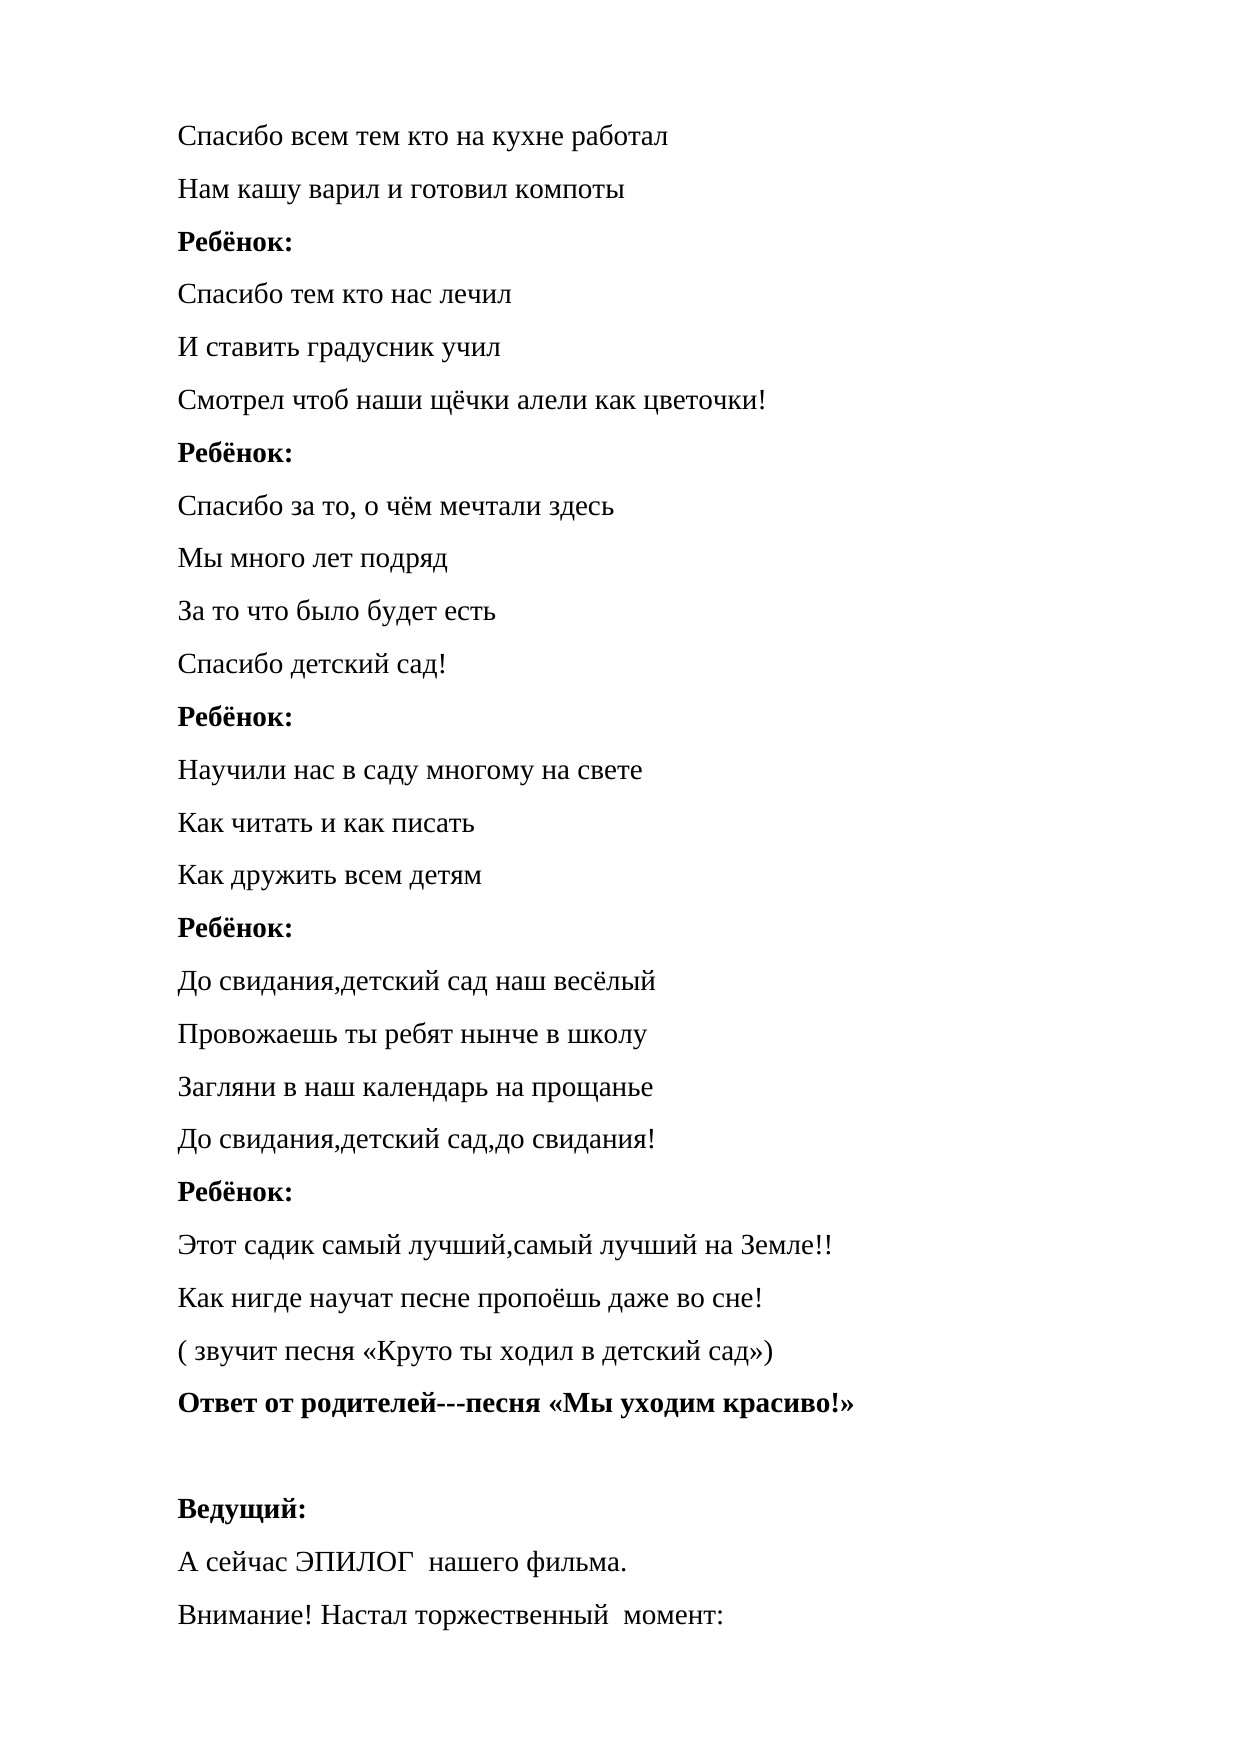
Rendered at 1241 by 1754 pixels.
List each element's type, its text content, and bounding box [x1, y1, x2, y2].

text Ответ от родителей---песня «Мы уходим красиво!» [177, 1386, 1152, 1419]
text Провожаешь ты ребят нынче в школу [177, 1016, 1152, 1049]
text Спасибо детский сад! [177, 646, 1152, 680]
text Как дружить всем детям [177, 857, 1152, 891]
text Как нигде научат песне пропоёшь даже во сне! [177, 1280, 1152, 1313]
text До свидания,детский сад наш весёлый [177, 963, 1152, 997]
text Спасибо всем тем кто на кухне работал [177, 118, 1152, 152]
text До свидания,детский сад,до свидания! [177, 1122, 1152, 1155]
text Внимание! Настал торжественный момент: [177, 1597, 1152, 1630]
text Ребёнок: [177, 910, 1152, 944]
text И ставить градусник учил [177, 329, 1152, 363]
text Этот садик самый лучший,самый лучший на Земле!! [177, 1227, 1152, 1261]
text Ребёнок: [177, 1174, 1152, 1208]
text Ребёнок: [177, 699, 1152, 733]
text За то что было будет есть [177, 593, 1152, 627]
text Спасибо тем кто нас лечил [177, 277, 1152, 310]
text ( звучит песня «Круто ты ходил в детский сад») [177, 1333, 1152, 1366]
text Как читать и как писать [177, 805, 1152, 838]
text Загляни в наш календарь на прощанье [177, 1069, 1152, 1102]
text А сейчас ЭПИЛОГ нашего фильма. [177, 1544, 1152, 1578]
text Научили нас в саду многому на свете [177, 752, 1152, 785]
text Ведущий: [177, 1491, 1152, 1525]
text Нам кашу варил и готовил компоты [177, 171, 1152, 204]
text Мы много лет подряд [177, 541, 1152, 574]
text Ребёнок: [177, 224, 1152, 257]
text Ребёнок: [177, 435, 1152, 468]
text Смотрел чтоб наши щёчки алели как цветочки! [177, 382, 1152, 416]
text Спасибо за то, о чём мечтали здесь [177, 488, 1152, 521]
